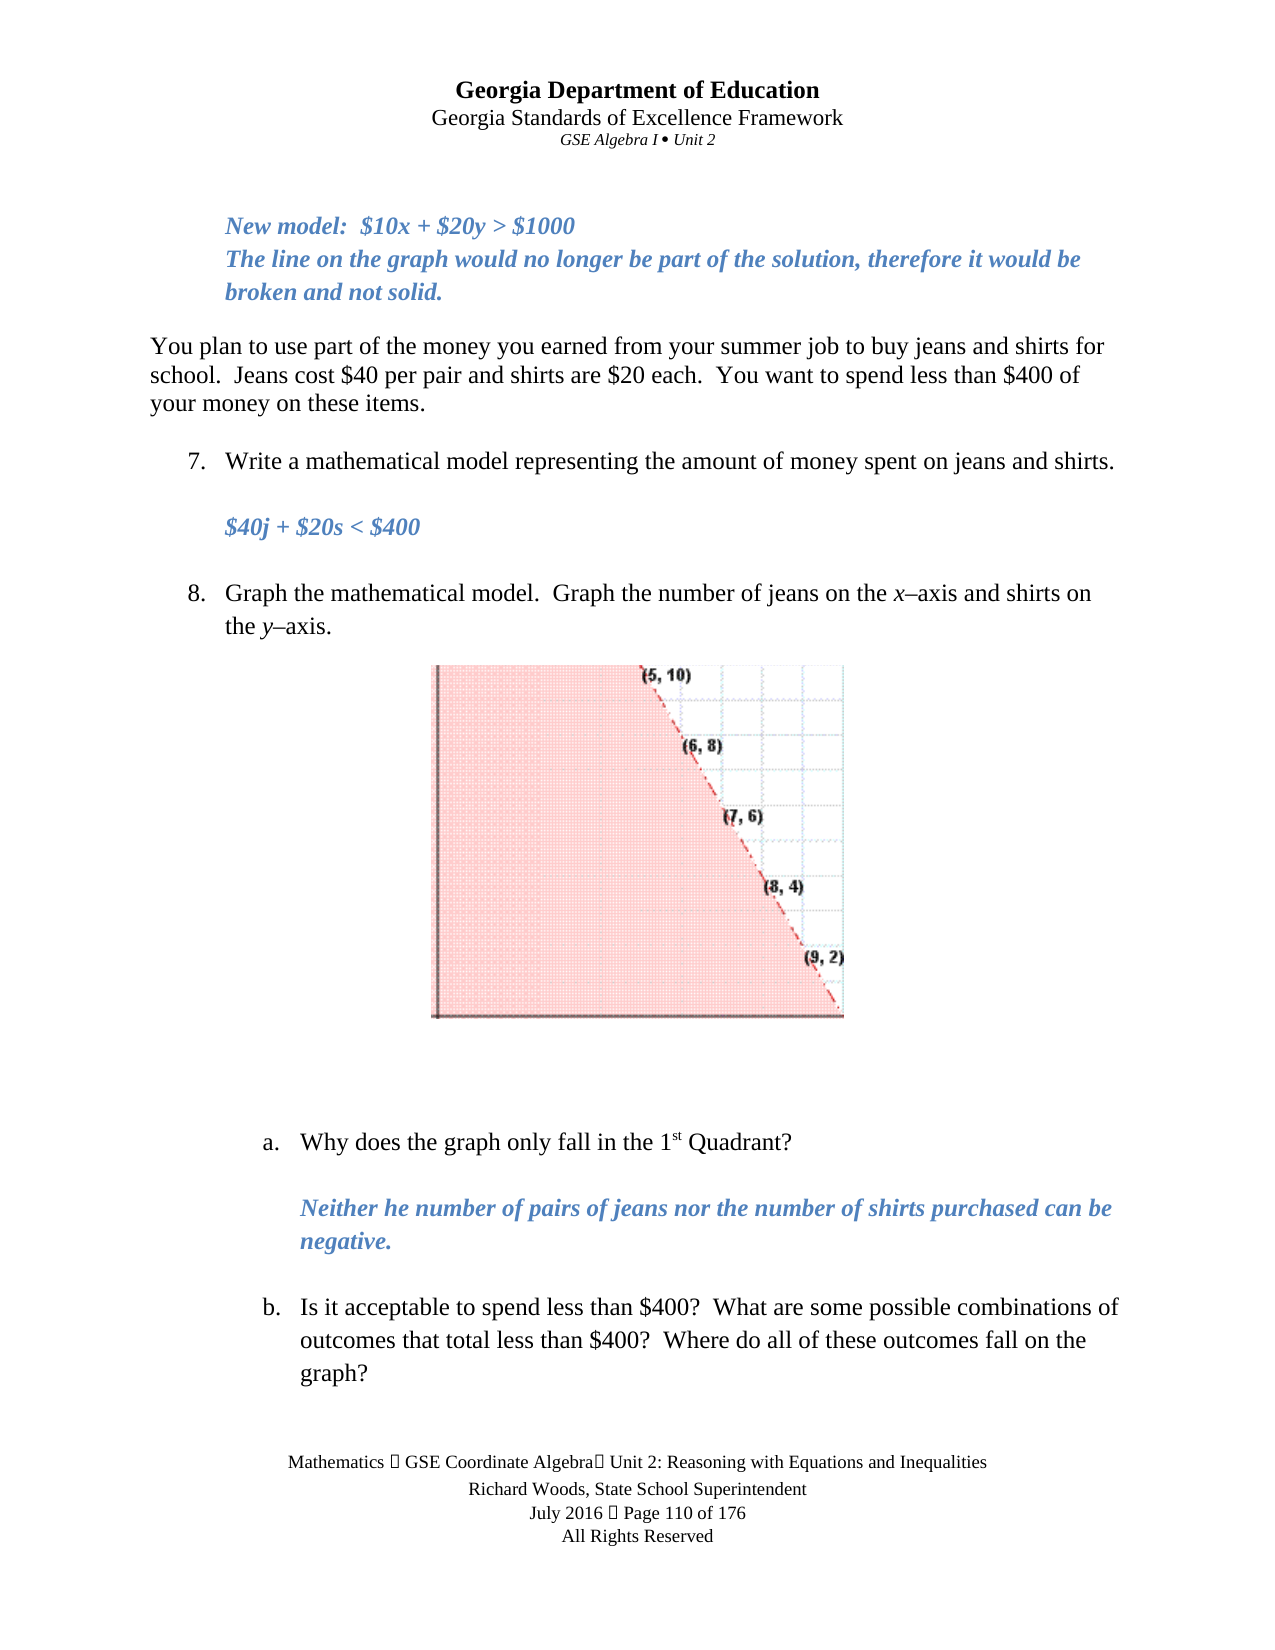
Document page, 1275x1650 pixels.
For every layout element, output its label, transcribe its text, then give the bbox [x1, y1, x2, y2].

list Is it acceptable to spend less than $400? What are some possible combinations of outcomes that total less than $400? Where do all of these outcomes fall on the graph? [262, 1292, 1125, 1387]
list Neither he number of pairs of jeans nor the number of shirts purchased can be negative. [300, 1193, 1125, 1254]
list Why does the graph only fall in the 1st Quadrant? [262, 1127, 1125, 1155]
picture [431, 665, 844, 1019]
text You plan to use part of the money you earned from your summer job to buy jeans and shirts for school. Jeans cost $40 per pair and shirts are $20 each. You want to spend less than $400 of your money on these items. [150, 331, 1125, 417]
list Write a mathematical model representing the amount of money spent on jeans and shirts. [187, 446, 1125, 475]
list The line on the graph would no longer be part of the solution, therefore it would be broken and not solid. [225, 244, 1125, 306]
list $40j + $20s < $400 [225, 512, 1125, 541]
list Graph the mathematical model. Graph the number of jeans on the x–axis and shirts on the y–axis. [187, 578, 1125, 640]
list New model: $10x + $20y > $1000 [225, 211, 1125, 240]
